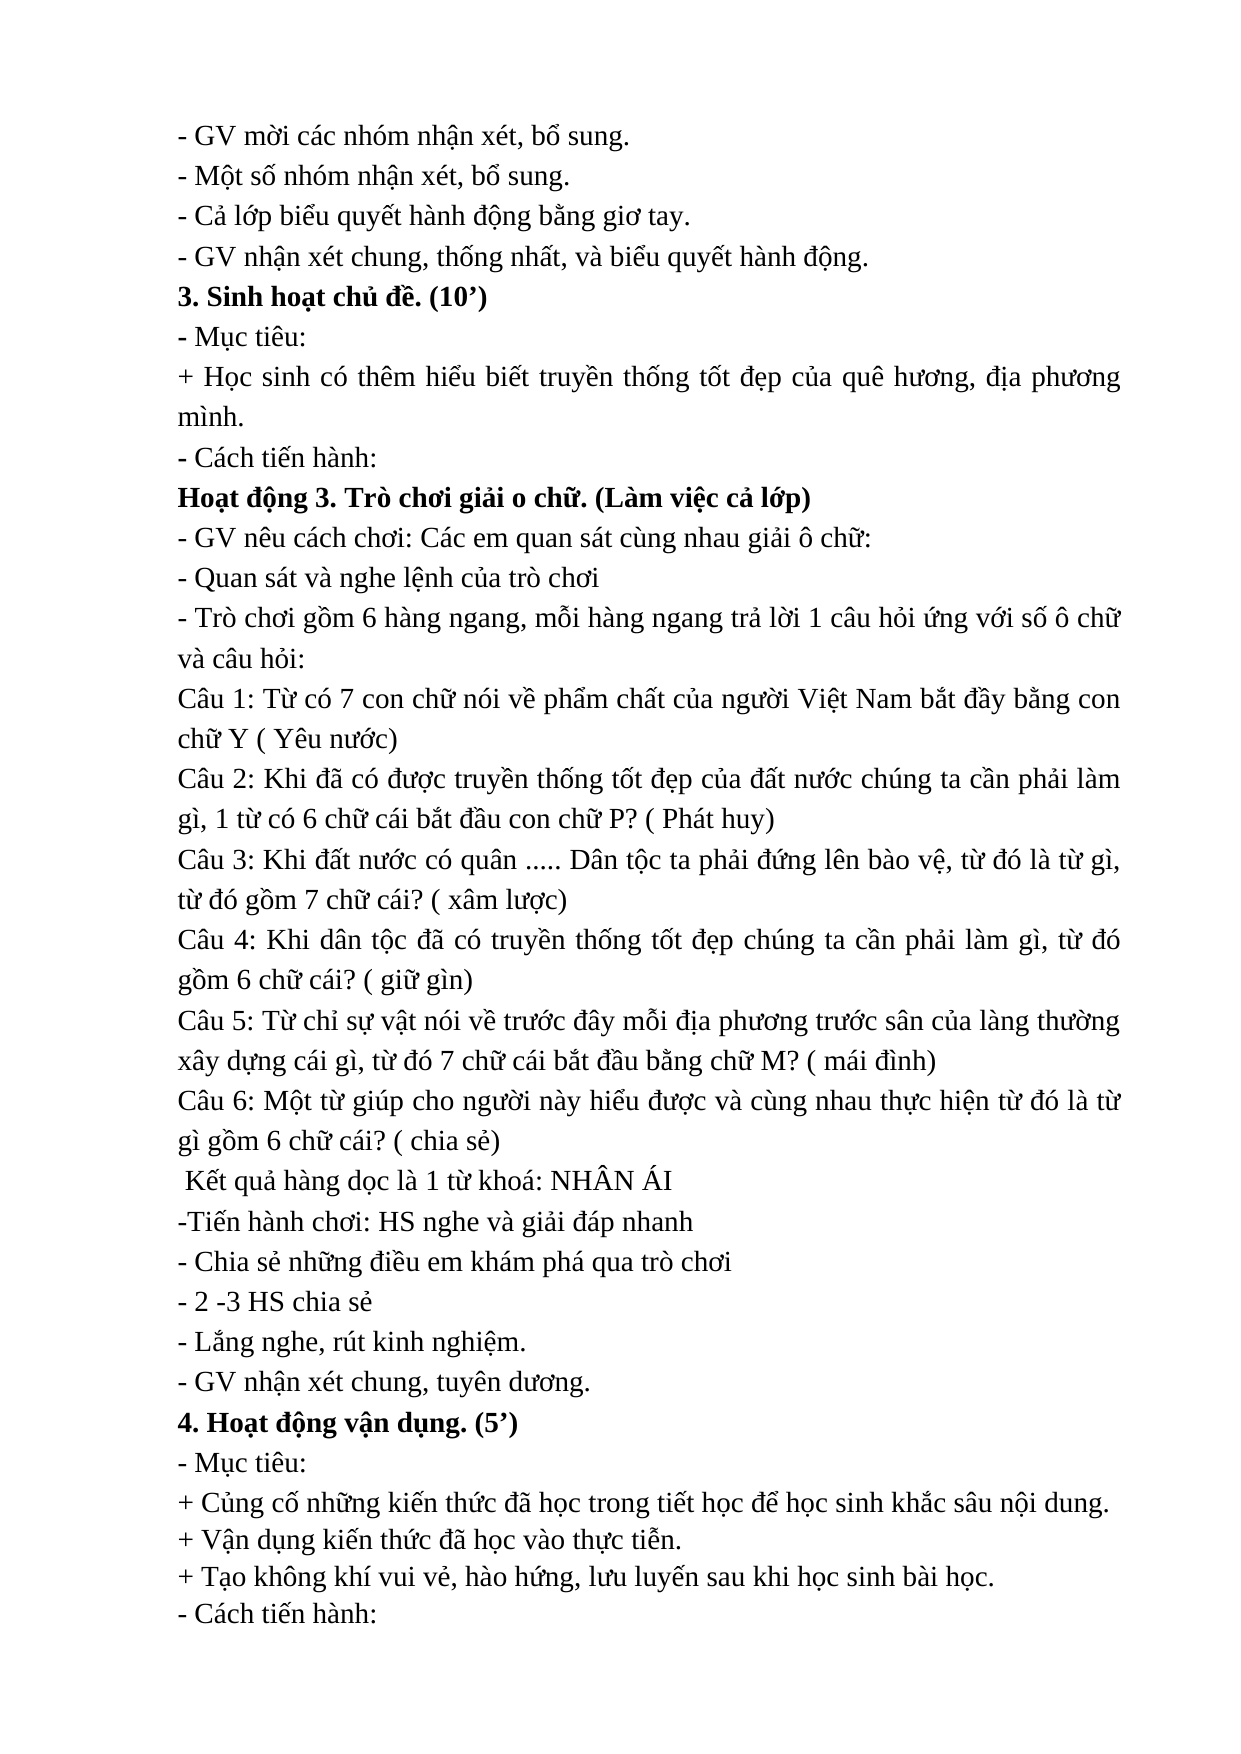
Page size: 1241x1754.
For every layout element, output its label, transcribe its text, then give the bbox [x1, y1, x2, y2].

text - Một số nhóm nhận xét, bổ sung. [177, 158, 1122, 192]
text Câu 1: Từ có 7 con chữ nói về phẩm chất của người Việt Nam bắt đầy bằng con chữ Y ( Yêu nước) [177, 681, 1122, 755]
text - GV nhận xét chung, thống nhất, và biểu quyết hành động. [177, 239, 1122, 272]
text Kết quả hàng dọc là 1 từ khoá: NHÂN ÁI [177, 1163, 1122, 1197]
text + Tạo không khí vui vẻ, hào hứng, lưu luyến sau khi học sinh bài học. [177, 1559, 1122, 1592]
text Câu 6: Một từ giúp cho người này hiểu được và cùng nhau thực hiện từ đó là từ gì gồm 6 chữ cái? ( chia sẻ) [177, 1083, 1122, 1157]
text Câu 2: Khi đã có được truyền thống tốt đẹp của đất nước chúng ta cần phải làm gì, 1 từ có 6 chữ cái bắt đầu con chữ P? ( Phát huy) [177, 761, 1122, 835]
text -Tiến hành chơi: HS nghe và giải đáp nhanh [177, 1204, 1122, 1237]
text Hoạt động 3. Trò chơi giải o chữ. (Làm việc cả lớp) [177, 480, 1122, 513]
text - Chia sẻ những điều em khám phá qua trò chơi [177, 1244, 1122, 1277]
text - Quan sát và nghe lệnh của trò chơi [177, 560, 1122, 594]
text - Cách tiến hành: [177, 440, 1122, 473]
text 3. Sinh hoạt chủ đề. (10’) [177, 279, 1122, 312]
text - Lắng nghe, rút kinh nghiệm. [177, 1324, 1122, 1358]
text - Cả lớp biểu quyết hành động bằng giơ tay. [177, 198, 1122, 232]
text - Mục tiêu: [177, 1445, 1122, 1478]
text - Trò chơi gồm 6 hàng ngang, mỗi hàng ngang trả lời 1 câu hỏi ứng với số ô chữ và câu hỏi: [177, 601, 1122, 674]
text Câu 4: Khi dân tộc đã có truyền thống tốt đẹp chúng ta cần phải làm gì, từ đó gồm 6 chữ cái? ( giữ gìn) [177, 922, 1122, 996]
text Câu 3: Khi đất nước có quân ..... Dân tộc ta phải đứng lên bào vệ, từ đó là từ gì, từ đó gồm 7 chữ cái? ( xâm lược) [177, 842, 1122, 916]
text - GV mời các nhóm nhận xét, bổ sung. [177, 118, 1122, 152]
text Câu 5: Từ chỉ sự vật nói về trước đây mỗi địa phương trước sân của làng thường xây dựng cái gì, từ đó 7 chữ cái bắt đầu bằng chữ M? ( mái đình) [177, 1003, 1122, 1076]
text - 2 -3 HS chia sẻ [177, 1284, 1122, 1318]
text - GV nêu cách chơi: Các em quan sát cùng nhau giải ô chữ: [177, 520, 1122, 554]
text - Cách tiến hành: [177, 1596, 1122, 1629]
text + Củng cố những kiến thức đã học trong tiết học để học sinh khắc sâu nội dung. [177, 1485, 1122, 1519]
text + Học sinh có thêm hiểu biết truyền thống tốt đẹp của quê hương, địa phương mình. [177, 359, 1122, 433]
text - Mục tiêu: [177, 319, 1122, 353]
text 4. Hoạt động vận dụng. (5’) [177, 1405, 1122, 1438]
text - GV nhận xét chung, tuyên dương. [177, 1364, 1122, 1398]
text + Vận dụng kiến thức đã học vào thực tiễn. [177, 1522, 1122, 1556]
